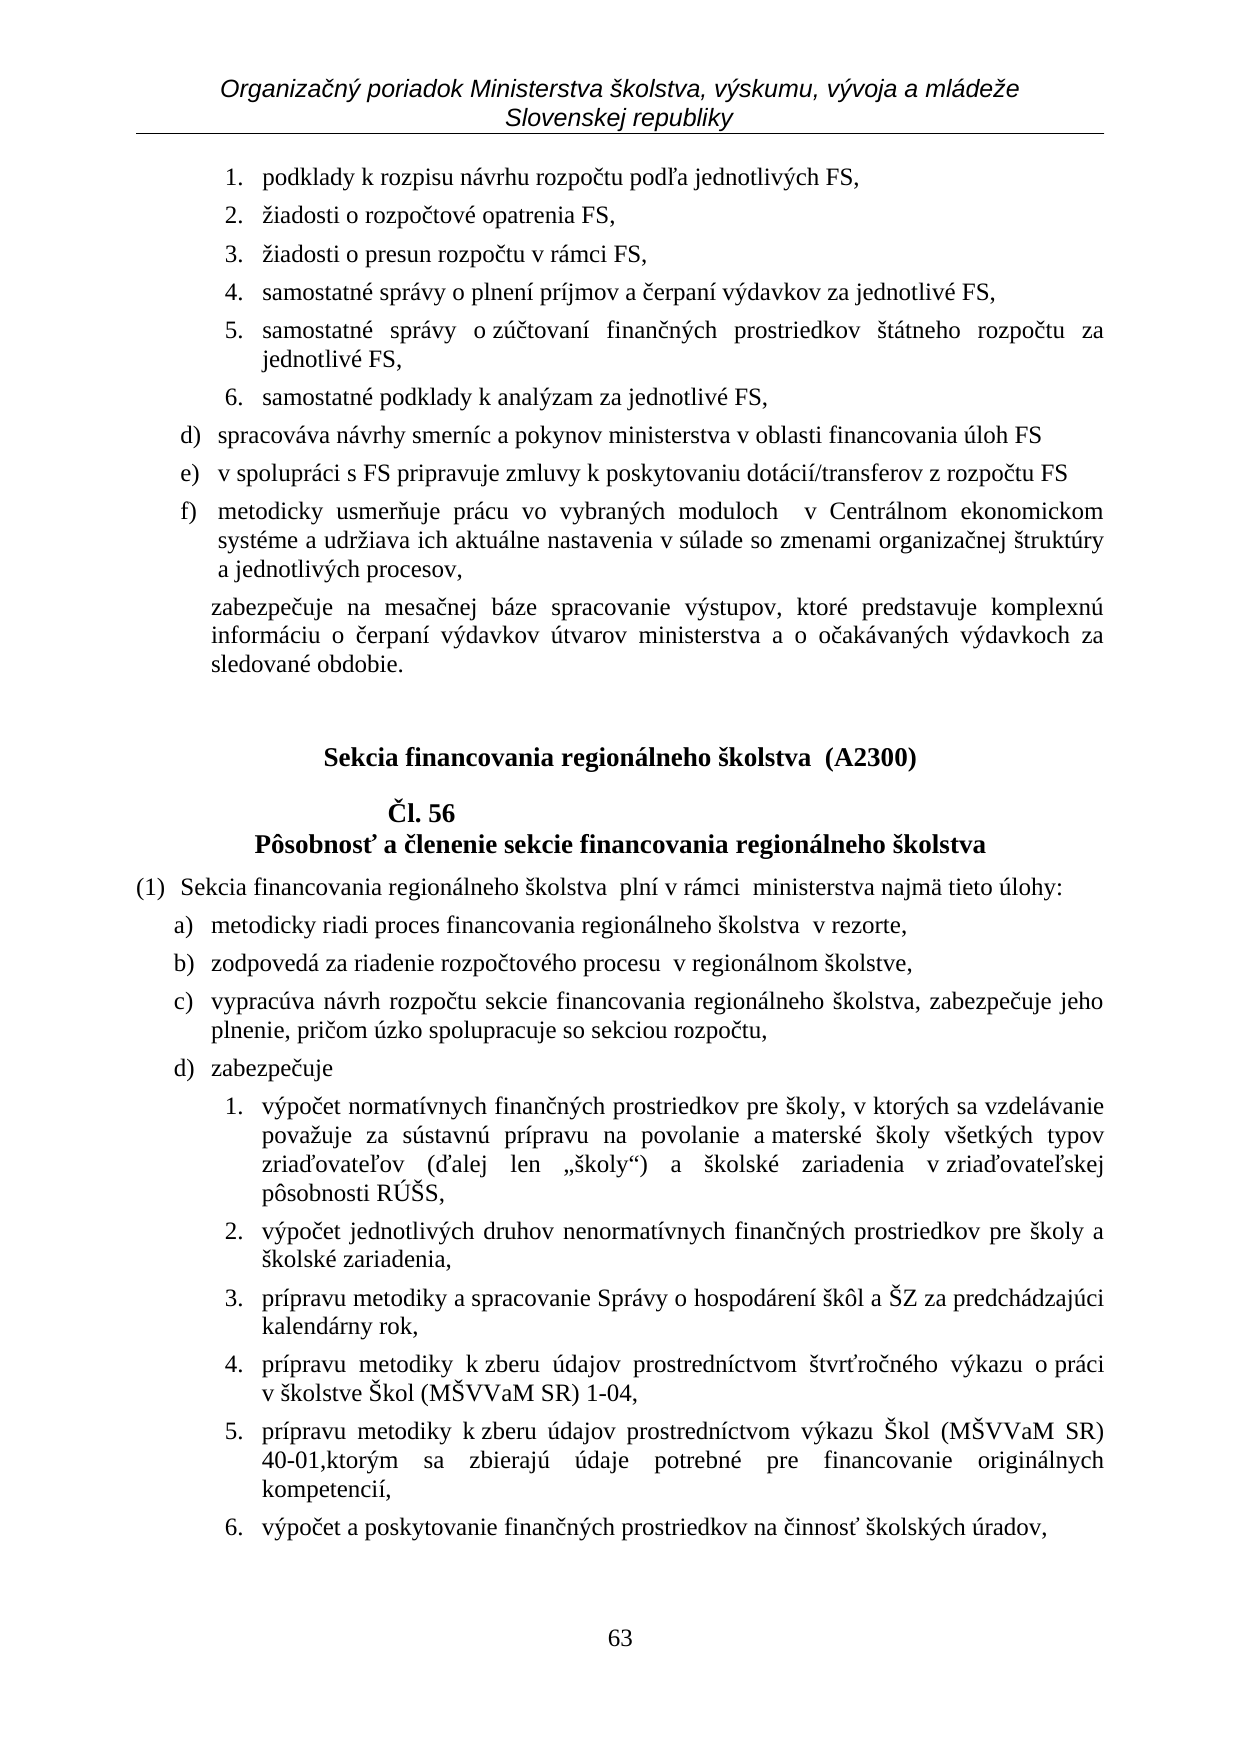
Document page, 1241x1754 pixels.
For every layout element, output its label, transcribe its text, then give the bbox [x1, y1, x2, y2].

list žiadosti o presun rozpočtu v rámci FS, [224, 239, 1104, 267]
list samostatné správy o zúčtovaní finančných prostriedkov štátneho rozpočtu za jednotlivé FS, [224, 315, 1104, 372]
list výpočet a poskytovanie finančných prostriedkov na činnosť školských úradov, [224, 1512, 1104, 1541]
list prípravu metodiky k zberu údajov prostredníctvom štvrťročného výkazu o práci v školstve Škol (MŠVVaM SR) 1-04, [224, 1349, 1104, 1407]
list výpočet jednotlivých druhov nenormatívnych finančných prostriedkov pre školy a školské zariadenia, [224, 1216, 1104, 1273]
list v spolupráci s FS pripravuje zmluvy k poskytovaniu dotácií/transferov z rozpočtu FS [180, 458, 1104, 487]
text zabezpečuje na mesačnej báze spracovanie výstupov, ktoré predstavuje komplexnú informáciu o čerpaní výdavkov útvarov ministerstva a o očakávaných výdavkoch za sledované obdobie. [211, 592, 1104, 678]
list vypracúva návrh rozpočtu sekcie financovania regionálneho školstva, zabezpečuje jeho plnenie, pričom úzko spolupracuje so sekciou rozpočtu, [174, 986, 1104, 1044]
list prípravu metodiky k zberu údajov prostredníctvom výkazu Škol (MŠVVaM SR) 40-01,ktorým sa zbierajú údaje potrebné pre financovanie originálnych kompetencií, [224, 1416, 1104, 1503]
list metodicky usmerňuje prácu vo vybraných moduloch v Centrálnom ekonomickom systéme a udržiava ich aktuálne nastavenia v súlade so zmenami organizačnej štruktúry a jednotlivých procesov, [180, 496, 1104, 582]
subtitle Pôsobnosť a členenie sekcie financovania regionálneho školstva [136, 797, 1104, 859]
subtitle Sekcia financovania regionálneho školstva (A2300) [136, 741, 1104, 772]
list metodicky riadi proces financovania regionálneho školstva v rezorte, [174, 910, 1104, 939]
list žiadosti o rozpočtové opatrenia FS, [224, 201, 1104, 229]
list zabezpečuje [174, 1053, 1104, 1082]
list prípravu metodiky a spracovanie Správy o hospodárení škôl a ŠZ za predchádzajúci kalendárny rok, [224, 1283, 1104, 1340]
list samostatné správy o plnení príjmov a čerpaní výdavkov za jednotlivé FS, [224, 277, 1104, 306]
list Sekcia financovania regionálneho školstva plní v rámci ministerstva najmä tieto úlohy: [136, 872, 1104, 901]
list samostatné podklady k analýzam za jednotlivé FS, [224, 382, 1104, 411]
list spracováva návrhy smerníc a pokynov ministerstva v oblasti financovania úloh FS [180, 420, 1104, 449]
list podklady k rozpisu návrhu rozpočtu podľa jednotlivých FS, [224, 162, 1104, 191]
list výpočet normatívnych finančných prostriedkov pre školy, v ktorých sa vzdelávanie považuje za sústavnú prípravu na povolanie a materské školy všetkých typov zriaďovateľov (ďalej len „školy“) a školské zariadenia v zriaďovateľskej pôsobnosti RÚŠS, [224, 1091, 1104, 1206]
list zodpovedá za riadenie rozpočtového procesu v regionálnom školstve, [174, 948, 1104, 977]
